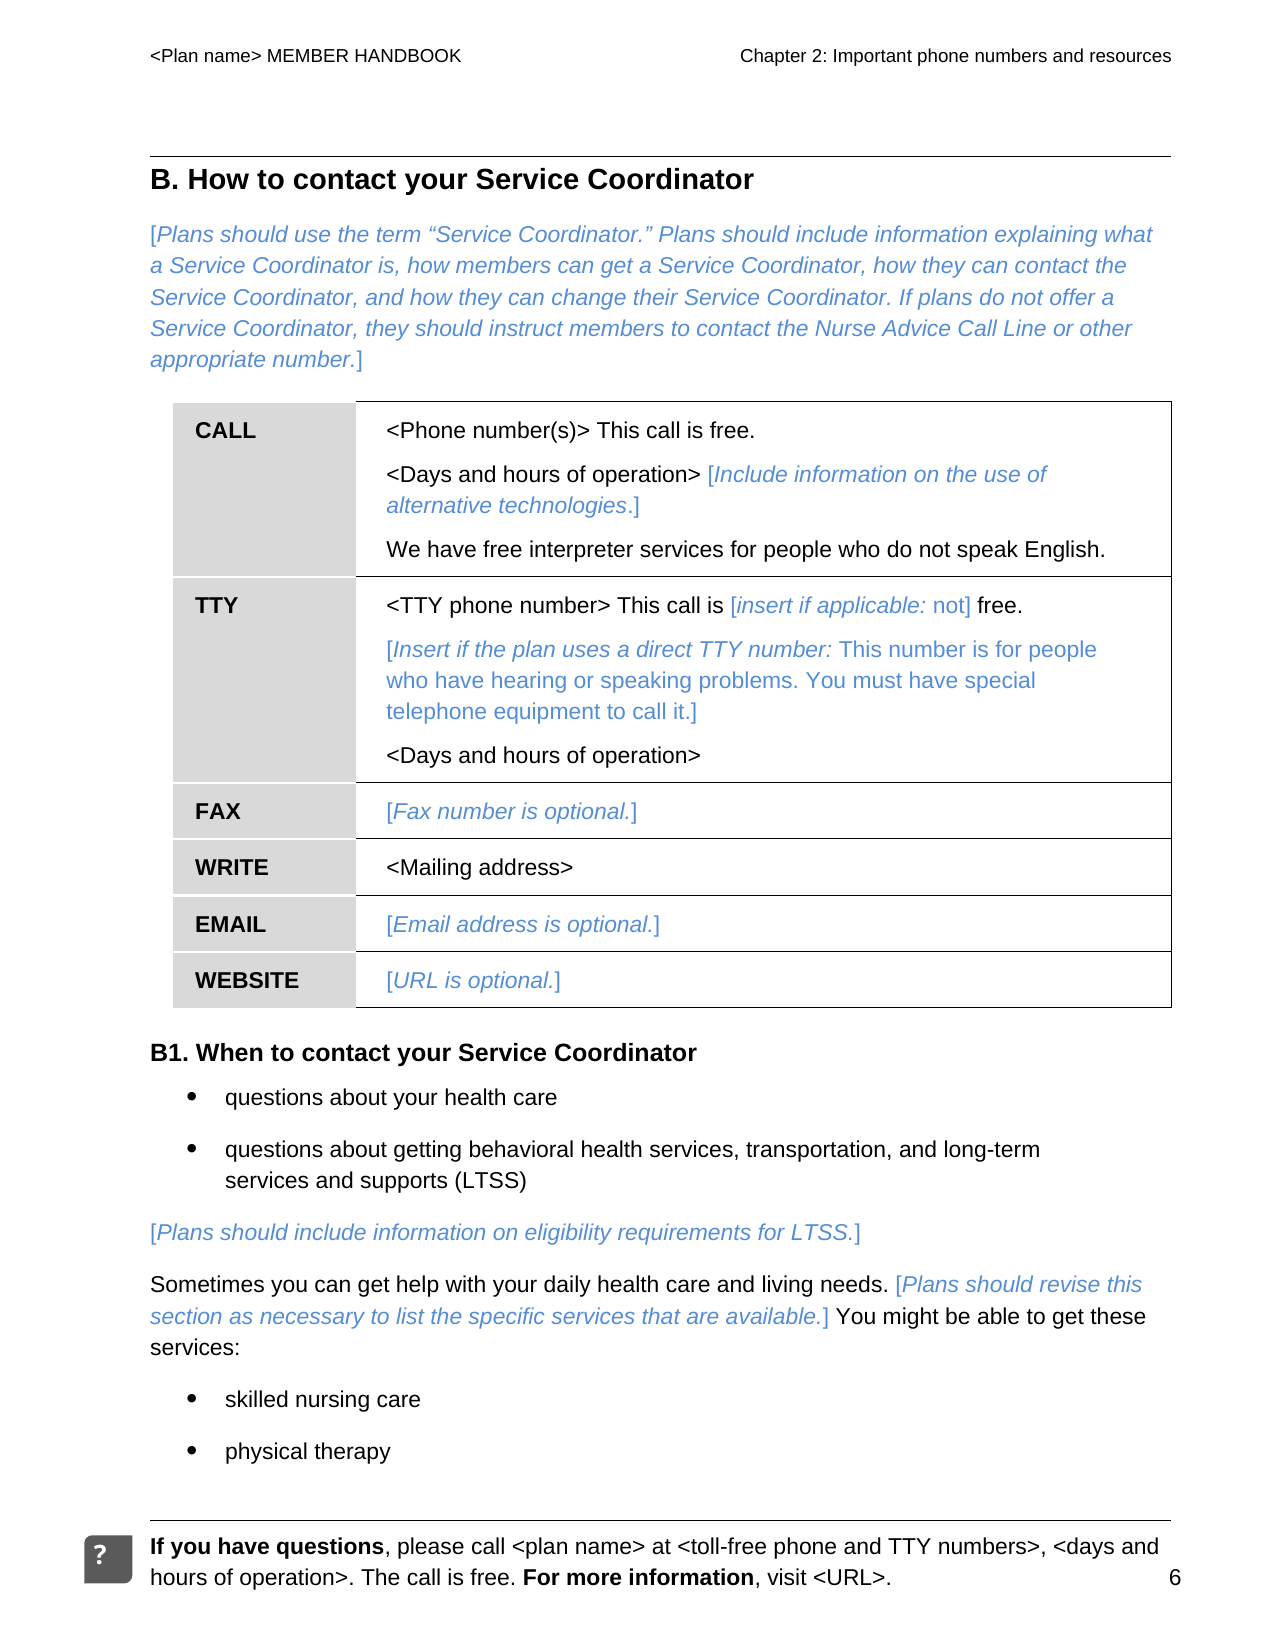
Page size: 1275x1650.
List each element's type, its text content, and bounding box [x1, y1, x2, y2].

table_cell <TTY phone number> This call is [insert if applicable: not] free. [Insert if the plan uses a direct TTY number: This number is for people who have hearing or speaking problems. You must have special telephone equipment to call it.] <Days and hours of operation> [356, 577, 1171, 782]
list physical therapy [187, 1434, 1096, 1466]
table_cell [URL is optional.] [356, 952, 1171, 1007]
text [Plans should use the term “Service Coordinator.” Plans should include information explaining what a Service Coordinator is, how members can get a Service Coordinator, how they can contact the Service Coordinator, and how they can change their Service Coordinator. If plans do not offer a Service Coordinator, they should instruct members to contact the Nurse Advice Call Line or other appropriate number.] [150, 217, 1171, 374]
list skilled nursing care [187, 1382, 1096, 1414]
table_cell [Fax number is optional.] [356, 783, 1171, 838]
table_cell [Email address is optional.] [356, 896, 1171, 951]
subtitle B1. When to contact your Service Coordinator [150, 1034, 1096, 1068]
list questions about your health care [187, 1080, 1096, 1112]
table_cell WRITE [173, 840, 356, 894]
text [Plans should include information on eligibility requirements for LTSS.] [150, 1216, 1171, 1247]
table_header [356, 395, 1172, 401]
table_cell WEBSITE [173, 953, 356, 1007]
subtitle How to contact your Service Coordinator [150, 157, 1171, 197]
table_cell <Mailing address> [356, 839, 1171, 894]
table_cell <Phone number(s)> This call is free. <Days and hours of operation> [Include information on the use of alternative technologies.] We have free interpreter services for people who do not speak English. [356, 402, 1171, 576]
text Sometimes you can get help with your daily health care and living needs. [Plans should revise this section as necessary to list the specific services that are available.] You might be able to get these services: [150, 1268, 1171, 1362]
table_cell EMAIL [173, 897, 356, 951]
table_cell TTY [173, 578, 356, 782]
list questions about getting behavioral health services, transportation, and long-term services and supports (LTSS) [187, 1132, 1096, 1195]
table_cell FAX [173, 784, 356, 838]
table_cell CALL [173, 403, 356, 576]
